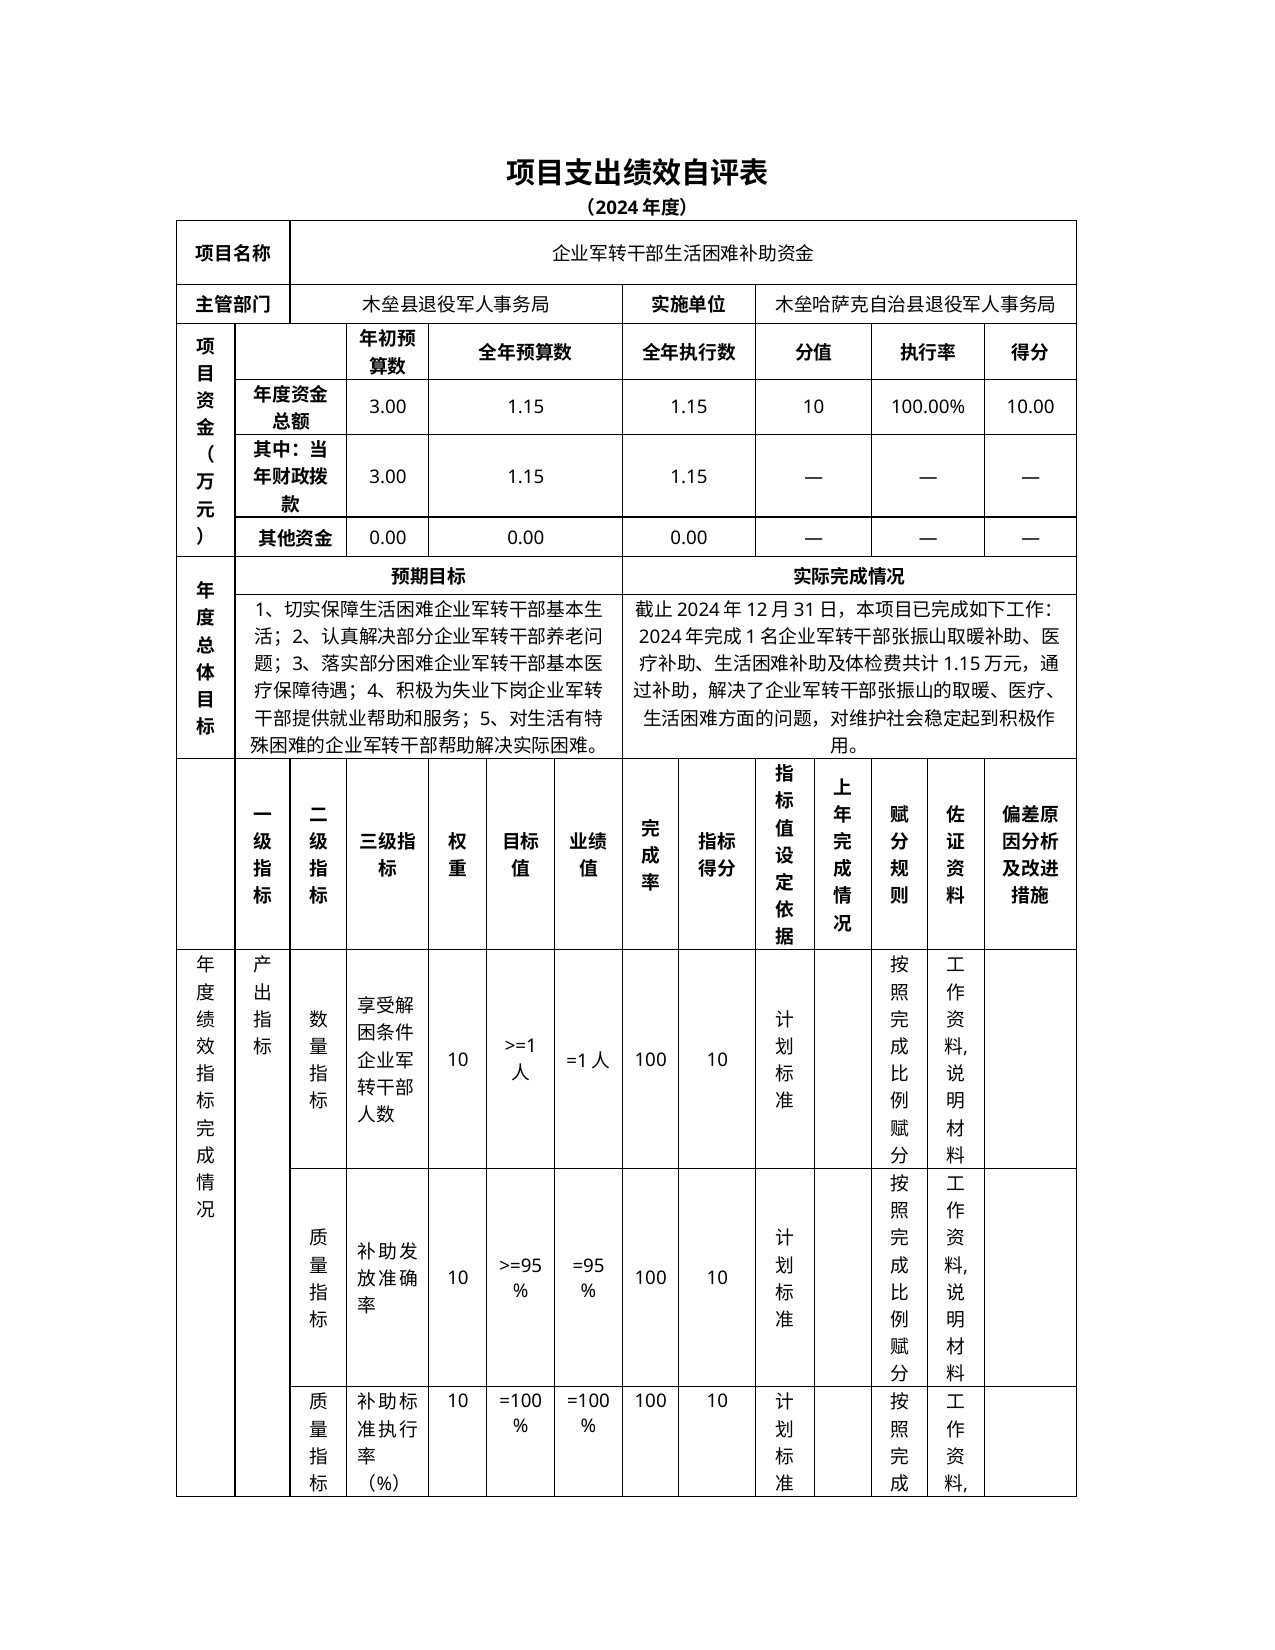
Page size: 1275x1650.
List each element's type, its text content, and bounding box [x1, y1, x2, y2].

table_cell 工作资料,说明材料 [928, 950, 984, 1168]
table_cell 偏差原因分析及改进措施 [985, 759, 1076, 949]
table_cell =1人 [555, 950, 622, 1168]
table_cell 1.15 [429, 435, 622, 516]
table_cell 全年预算数 [429, 324, 622, 378]
table_cell [815, 1169, 871, 1386]
table_cell 主管部门 [177, 285, 289, 323]
table_cell 计划标准 [756, 1169, 814, 1386]
table_cell 木垒哈萨克自治县退役军人事务局 [756, 285, 1076, 323]
table_cell 上年完成情况 [815, 759, 871, 949]
table_cell 1.15 [429, 380, 622, 434]
table_cell [236, 324, 346, 378]
table_cell [985, 950, 1076, 1168]
table_cell [815, 950, 871, 1168]
table_cell 3.00 [347, 380, 428, 434]
table_cell 1.15 [623, 380, 755, 434]
table_cell 业绩值 [555, 759, 622, 949]
table_cell 实施单位 [623, 285, 755, 323]
table_cell 得分 [985, 324, 1076, 378]
table_cell =95% [555, 1169, 622, 1386]
table_cell 全年执行数 [623, 324, 755, 378]
table_header 项目名称 [177, 221, 289, 283]
table_cell 年度资金总额 [236, 380, 346, 434]
table_cell 10 [756, 380, 871, 434]
table_cell 一级指标 [236, 759, 289, 949]
table_cell 100 [623, 1169, 678, 1386]
table_cell >=1人 [487, 950, 554, 1168]
table_cell 10 [679, 1387, 755, 1496]
table_cell 3.00 [347, 435, 428, 516]
table_cell 目标值 [487, 759, 554, 949]
table_cell 三级指标 [347, 759, 428, 949]
table_cell 分值 [756, 324, 871, 378]
table_cell 产出指标 [236, 950, 289, 1496]
table_cell 0.00 [347, 518, 428, 556]
table_cell 10 [429, 1387, 486, 1496]
table_cell 10 [429, 950, 486, 1168]
table_cell 完成率 [623, 759, 678, 949]
table_cell >=95% [487, 1169, 554, 1386]
table_cell 其中：当年财政拨款 [236, 435, 346, 516]
table_cell 数量指标 [291, 950, 346, 1168]
table_cell — [985, 518, 1076, 556]
table_cell 截止2024年12月31日，本项目已完成如下工作：2024年完成1名企业军转干部张振山取暖补助、医疗补助、生活困难补助及体检费共计1.15万元，通过补助，解决了企业军转干部张振山的取暖、医疗、生活困难方面的问题，对维护社会稳定起到积极作用。 [623, 595, 1076, 758]
table_cell 10 [679, 1169, 755, 1386]
table_cell 100.00% [872, 380, 984, 434]
table_cell 质量指标 [291, 1387, 346, 1496]
table_cell 年度总体目标 [177, 557, 234, 758]
table_cell 0.00 [623, 518, 755, 556]
table_cell =100% [555, 1387, 622, 1496]
table_cell — [756, 435, 871, 516]
table_cell 10 [429, 1169, 486, 1386]
table_cell 10.00 [985, 380, 1076, 434]
table_cell 计划标准 [756, 1387, 814, 1496]
table_cell 赋分规则 [872, 759, 927, 949]
table_cell 100 [623, 950, 678, 1168]
table_cell 年度绩效指标完成情况 [177, 950, 234, 1496]
text （2024年度） [187, 192, 1087, 219]
table_cell 指标值设定依据 [756, 759, 814, 949]
table_cell 实际完成情况 [623, 557, 1076, 593]
table_cell 计划标准 [756, 950, 814, 1168]
table_cell 享受解困条件企业军转干部人数 [347, 950, 428, 1168]
table_cell [985, 1387, 1076, 1496]
table_cell 按照完成比例赋分 [872, 1387, 927, 1496]
table_cell 执行率 [872, 324, 984, 378]
table_cell — [756, 518, 871, 556]
table_cell 工作资料,说明材料 [928, 1387, 984, 1496]
table_cell 按照完成比例赋分 [872, 950, 927, 1168]
table_cell 权重 [429, 759, 486, 949]
table_cell 补助发放准确率 [347, 1169, 428, 1386]
table_cell 10 [679, 950, 755, 1168]
table_cell 工作资料,说明材料 [928, 1169, 984, 1386]
table_cell [985, 1169, 1076, 1386]
table_cell [177, 759, 234, 949]
table_cell 1.15 [623, 435, 755, 516]
table_cell [815, 1387, 871, 1496]
table_cell — [872, 435, 984, 516]
table_cell 补助标准执行率（%） [347, 1387, 428, 1496]
table_header 企业军转干部生活困难补助资金 [291, 221, 1076, 283]
table_cell 0.00 [429, 518, 622, 556]
table_cell — [872, 518, 984, 556]
table_cell 质量指标 [291, 1169, 346, 1386]
table_cell 项目资金 （万元） [177, 324, 234, 556]
table_cell 年初预算数 [347, 324, 428, 378]
table_cell 1、切实保障生活困难企业军转干部基本生活；2、认真解决部分企业军转干部养老问题；3、落实部分困难企业军转干部基本医疗保障待遇；4、积极为失业下岗企业军转干部提供就业帮助和服务；5、对生活有特殊困难的企业军转干部帮助解决实际困难。 [236, 595, 622, 758]
text 项目支出绩效自评表 [187, 150, 1087, 192]
table_cell 按照完成比例赋分 [872, 1169, 927, 1386]
table_cell 100 [623, 1387, 678, 1496]
table_cell =100% [487, 1387, 554, 1496]
table_cell 指标得分 [679, 759, 755, 949]
table_cell 佐证资料 [928, 759, 984, 949]
table_cell — [985, 435, 1076, 516]
table_cell 预期目标 [236, 557, 622, 593]
table_cell 其他资金 [236, 518, 346, 556]
table_cell 木垒县退役军人事务局 [291, 285, 622, 323]
table_cell 二级指标 [291, 759, 346, 949]
